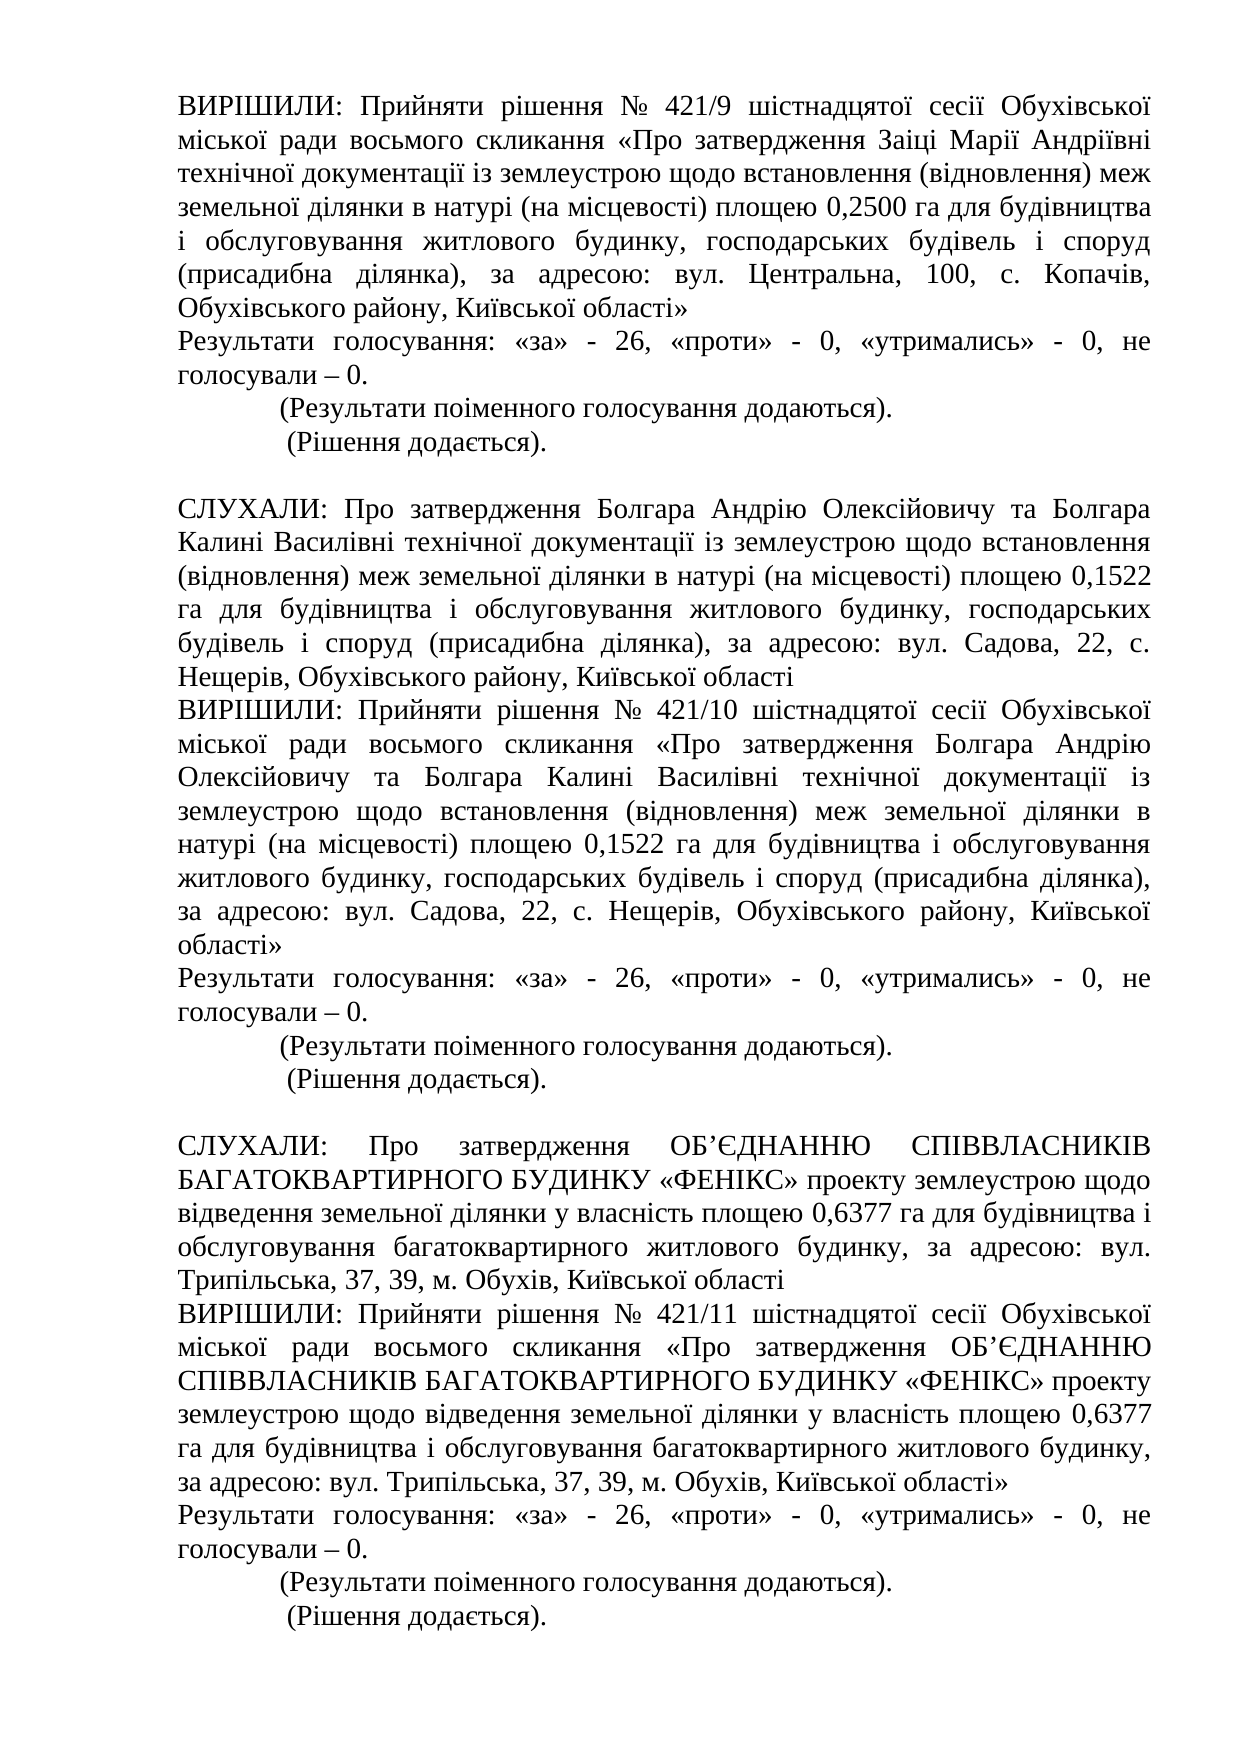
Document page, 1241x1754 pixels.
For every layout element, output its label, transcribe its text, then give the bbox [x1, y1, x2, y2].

text СЛУХАЛИ: Про затвердження ОБ’ЄДНАННЮ СПІВВЛАСНИКІВ БАГАТОКВАРТИРНОГО БУДИНКУ «ФЕНІКС» проекту землеустрою щодо відведення земельної ділянки у власність площею 0,6377 га для будівництва і обслуговування багатоквартирного житлового будинку, за адресою: вул. Трипільська, 37, 39, м. Обухів, Київської області [177, 1128, 1152, 1296]
subtitle (Рішення додається). [177, 424, 1152, 457]
subtitle (Результати поіменного голосування додаються). [177, 1028, 1152, 1061]
subtitle Результати голосування: «за» - 26, «проти» - 0, «утримались» - 0, не голосували – 0. [177, 961, 1152, 1028]
subtitle (Рішення додається). [177, 1061, 1152, 1095]
subtitle Результати голосування: «за» - 26, «проти» - 0, «утримались» - 0, не голосували – 0. [177, 1497, 1152, 1564]
text СЛУХАЛИ: Про затвердження Болгара Андрію Олексійовичу та Болгара Калині Василівні технічної документації із землеустрою щодо встановлення (відновлення) меж земельної ділянки в натурі (на місцевості) площею 0,1522 га для будівництва і обслуговування житлового будинку, господарських будівель і споруд (присадибна ділянка), за адресою: вул. Садова, 22, с. Нещерів, Обухівського району, Київської області [177, 491, 1152, 692]
subtitle (Рішення додається). [177, 1598, 1152, 1631]
text ВИРІШИЛИ: Прийняти рішення № 421/9 шістнадцятої сесії Обухівської міської ради восьмого скликання «Про затвердження Заіці Марії Андріївні технічної документації із землеустрою щодо встановлення (відновлення) меж земельної ділянки в натурі (на місцевості) площею 0,2500 га для будівництва і обслуговування житлового будинку, господарських будівель і споруд (присадибна ділянка), за адресою: вул. Центральна, 100, с. Копачів, Обухівського району, Київської області» [177, 88, 1152, 323]
subtitle Результати голосування: «за» - 26, «проти» - 0, «утримались» - 0, не голосували – 0. [177, 323, 1152, 390]
subtitle (Результати поіменного голосування додаються). [177, 390, 1152, 424]
text ВИРІШИЛИ: Прийняти рішення № 421/11 шістнадцятої сесії Обухівської міської ради восьмого скликання «Про затвердження ОБ’ЄДНАННЮ СПІВВЛАСНИКІВ БАГАТОКВАРТИРНОГО БУДИНКУ «ФЕНІКС» проекту землеустрою щодо відведення земельної ділянки у власність площею 0,6377 га для будівництва і обслуговування багатоквартирного житлового будинку, за адресою: вул. Трипільська, 37, 39, м. Обухів, Київської області» [177, 1296, 1152, 1497]
text ВИРІШИЛИ: Прийняти рішення № 421/10 шістнадцятої сесії Обухівської міської ради восьмого скликання «Про затвердження Болгара Андрію Олексійовичу та Болгара Калині Василівні технічної документації із землеустрою щодо встановлення (відновлення) меж земельної ділянки в натурі (на місцевості) площею 0,1522 га для будівництва і обслуговування житлового будинку, господарських будівель і споруд (присадибна ділянка), за адресою: вул. Садова, 22, с. Нещерів, Обухівського району, Київської області» [177, 692, 1152, 961]
subtitle (Результати поіменного голосування додаються). [177, 1564, 1152, 1598]
